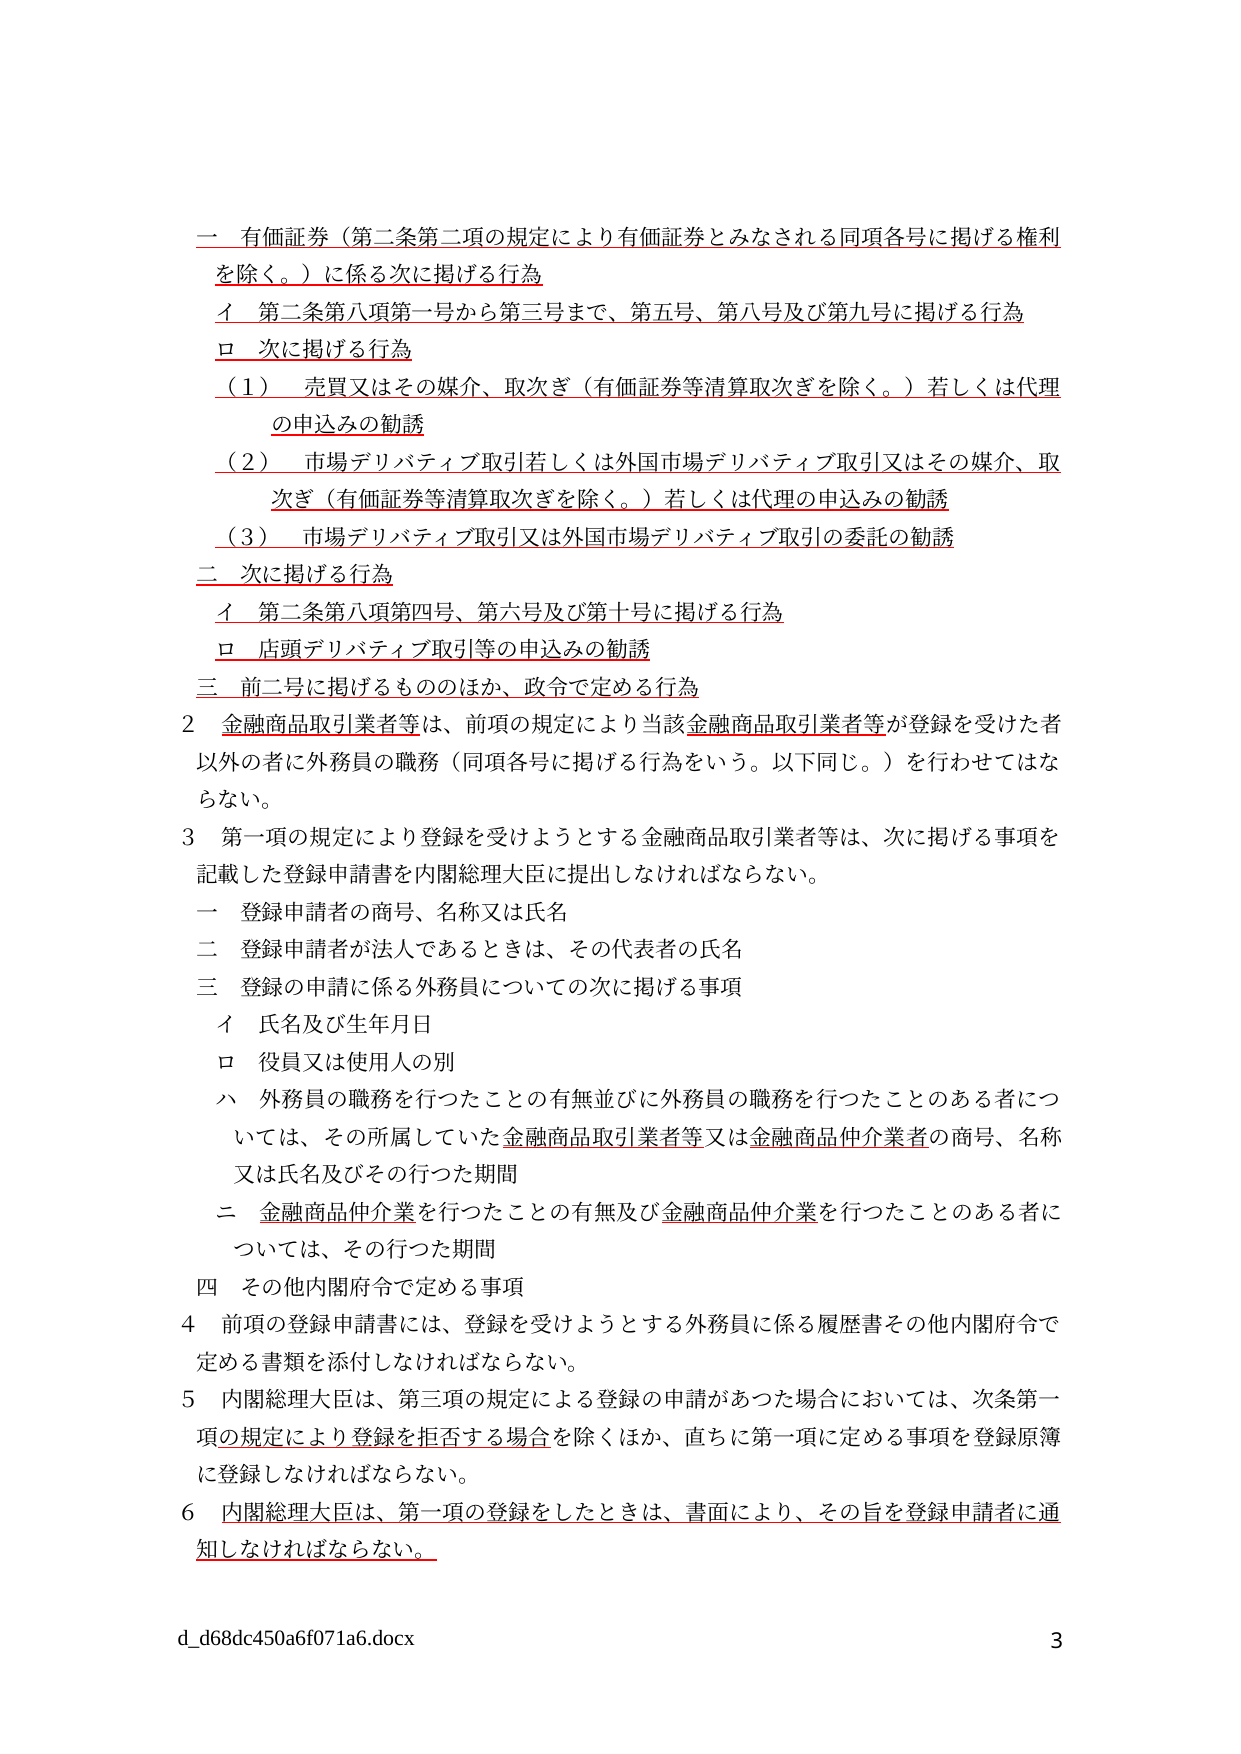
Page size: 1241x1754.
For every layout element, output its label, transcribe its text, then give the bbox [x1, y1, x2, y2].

text ハ 外務員の職務を行つたことの有無並びに外務員の職務を行つたことのある者については、その所属していた金融商品取引業者等又は金融商品仲介業者の商号、名称又は氏名及びその行つた期間 [215, 1079, 1063, 1192]
text （１） 売買又はその媒介、取次ぎ（有価証券等清算取次ぎを除く。）若しくは代理の申込みの勧誘 [215, 367, 1063, 442]
text イ 第二条第八項第四号、第六号及び第十号に掲げる行為 [215, 592, 1063, 629]
text 三 登録の申請に係る外務員についての次に掲げる事項 [196, 967, 1063, 1004]
text （２） 市場デリバティブ取引若しくは外国市場デリバティブ取引又はその媒介、取次ぎ（有価証券等清算取次ぎを除く。）若しくは代理の申込みの勧誘 [215, 442, 1063, 517]
text ２ 金融商品取引業者等は、前項の規定により当該金融商品取引業者等が登録を受けた者以外の者に外務員の職務（同項各号に掲げる行為をいう。以下同じ。）を行わせてはならない。 [177, 704, 1063, 817]
text ロ 店頭デリバティブ取引等の申込みの勧誘 [215, 629, 1063, 667]
text 二 登録申請者が法人であるときは、その代表者の氏名 [196, 929, 1063, 967]
text イ 氏名及び生年月日 [215, 1004, 1063, 1042]
text ３ 第一項の規定により登録を受けようとする金融商品取引業者等は、次に掲げる事項を記載した登録申請書を内閣総理大臣に提出しなければならない。 [177, 817, 1063, 892]
text 四 その他内閣府令で定める事項 [196, 1267, 1063, 1304]
text ６ 内閣総理大臣は、第一項の登録をしたときは、書面により、その旨を登録申請者に通知しなければならない。 [177, 1492, 1063, 1567]
text 一 登録申請者の商号、名称又は氏名 [196, 892, 1063, 929]
text （３） 市場デリバティブ取引又は外国市場デリバティブ取引の委託の勧誘 [215, 517, 1063, 554]
text 一 有価証券（第二条第二項の規定により有価証券とみなされる同項各号に掲げる権利を除く。）に係る次に掲げる行為 [196, 217, 1063, 292]
text 三 前二号に掲げるもののほか、政令で定める行為 [196, 667, 1063, 704]
text ロ 次に掲げる行為 [215, 329, 1063, 367]
text イ 第二条第八項第一号から第三号まで、第五号、第八号及び第九号に掲げる行為 [215, 292, 1063, 329]
text ニ 金融商品仲介業を行つたことの有無及び金融商品仲介業を行つたことのある者については、その行つた期間 [215, 1192, 1063, 1267]
text 二 次に掲げる行為 [196, 554, 1063, 592]
text ４ 前項の登録申請書には、登録を受けようとする外務員に係る履歴書その他内閣府令で定める書類を添付しなければならない。 [177, 1304, 1063, 1379]
text ロ 役員又は使用人の別 [215, 1042, 1063, 1079]
text ５ 内閣総理大臣は、第三項の規定による登録の申請があつた場合においては、次条第一項の規定により登録を拒否する場合を除くほか、直ちに第一項に定める事項を登録原簿に登録しなければならない。 [177, 1379, 1063, 1492]
